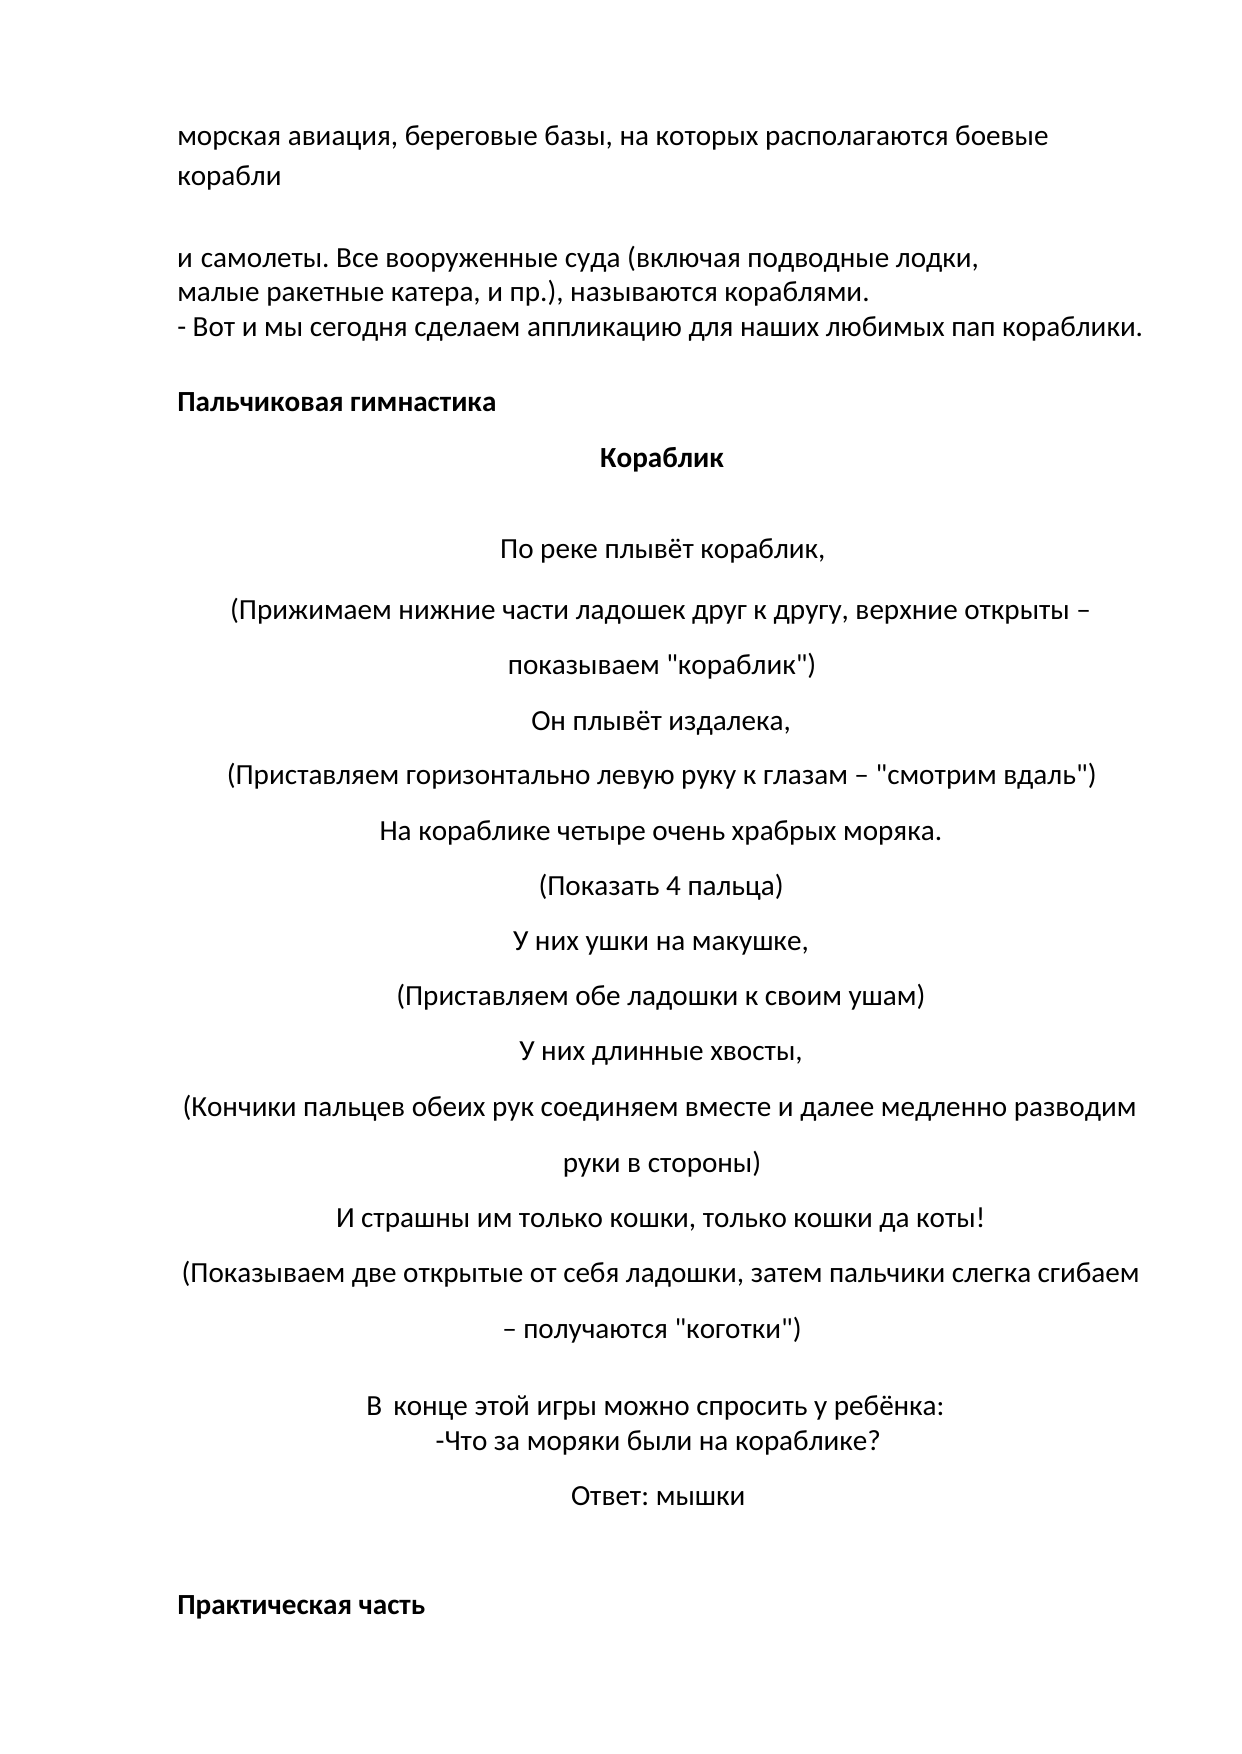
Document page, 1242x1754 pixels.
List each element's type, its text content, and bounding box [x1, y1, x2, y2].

text Пальчиковая гимнастика [177, 385, 1151, 418]
text (Кончики пальцев обеих рук соединяем вместе и далее медленно разводим [150, 1088, 1170, 1123]
text (Приставляем обе ладошки к своим ушам) [150, 978, 1172, 1012]
text (Показать 4 пальца) [150, 868, 1172, 902]
text руки в стороны) [150, 1144, 1174, 1179]
text (Показываем две открытые от себя ладошки, затем пальчики слегка сгибаем [150, 1254, 1172, 1289]
text По реке плывёт кораблик, [500, 530, 1151, 566]
text У них длинные хвосты, [150, 1032, 1172, 1068]
list конце этой игры можно спросить у ребёнка: -Что за моряки были на кораблике? [366, 1387, 959, 1458]
text Ответ: мышки [571, 1479, 1151, 1512]
text Он плывёт издалека, [150, 702, 1172, 737]
text Практическая часть [177, 1586, 1151, 1622]
text морская авиация, береговые базы, на которых располагаются боевые корабли [177, 117, 1151, 193]
text И страшны им только кошки, только кошки да коты! [150, 1200, 1172, 1234]
text показываем "кораблик") [150, 648, 1174, 681]
text - Вот и мы сегодня сделаем аппликацию для наших любимых пап кораблики. [177, 309, 1151, 343]
text (Прижимаем нижние части ладошек друг к другу, верхние открыты – [150, 592, 1172, 627]
text (Приставляем горизонтально левую руку к глазам – "смотрим вдаль") [150, 758, 1174, 791]
text У них ушки на макушке, [150, 922, 1172, 957]
text – получаются "коготки") [502, 1310, 1151, 1345]
text Кораблик [600, 439, 1151, 474]
list самолеты. Все вооруженные суда (включая подводные лодки, малые ракетные катера, и пр.), называются кораблями. [177, 240, 1059, 309]
text На кораблике четыре очень храбрых моряка. [150, 812, 1172, 847]
